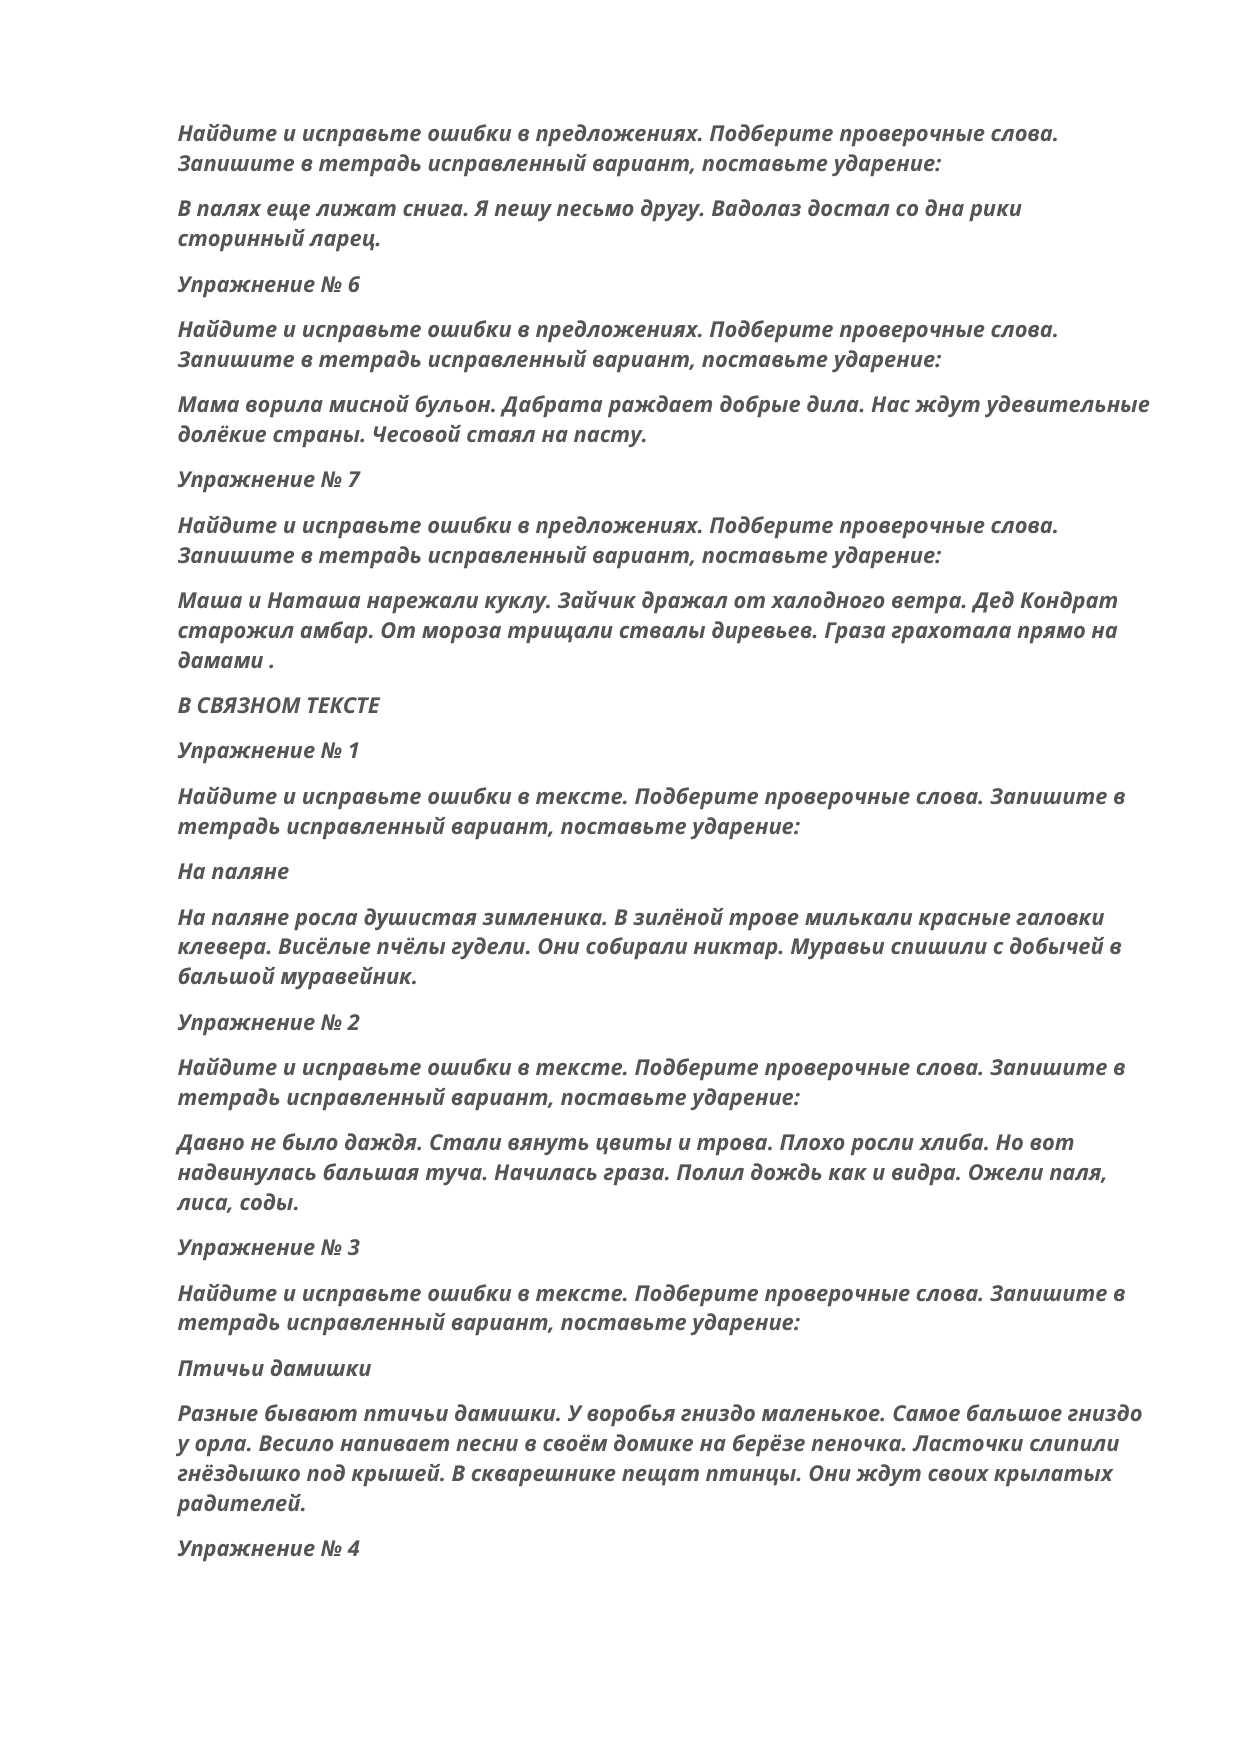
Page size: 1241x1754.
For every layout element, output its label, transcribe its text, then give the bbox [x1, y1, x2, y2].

text Найдите и исправьте ошибки в тексте. Подберите проверочные слова. Запишите в тетрадь исправленный вариант, поставьте ударение: [177, 1277, 1152, 1337]
text Птичьи дамишки [177, 1353, 1152, 1382]
text На паляне [177, 856, 1152, 886]
text Давно не было даждя. Стали вянуть цвиты и трова. Плохо росли хлиба. Но вот надвинулась бальшая туча. Начилась граза. Полил дождь как и видра. Ожели паля, лиса, соды. [177, 1127, 1152, 1216]
text Упражнение № 1 [177, 735, 1152, 765]
text Мама ворила мисной бульон. Дабрата раждает добрые дила. Нас ждут удевительные долёкие страны. Чесовой стаял на пасту. [177, 389, 1152, 449]
text Упражнение № 4 [177, 1533, 1152, 1563]
text В палях еще лижат снига. Я пешу песьмо другу. Вадолаз достал со дна рики сторинный ларец. [177, 193, 1152, 253]
text Упражнение № 6 [177, 268, 1152, 298]
text Упражнение № 7 [177, 464, 1152, 494]
text Найдите и исправьте ошибки в предложениях. Подберите проверочные слова. Запишите в тетрадь исправленный вариант, поставьте ударение: [177, 510, 1152, 569]
text Упражнение № 3 [177, 1232, 1152, 1262]
text Найдите и исправьте ошибки в тексте. Подберите проверочные слова. Запишите в тетрадь исправленный вариант, поставьте ударение: [177, 781, 1152, 840]
text Найдите и исправьте ошибки в предложениях. Подберите проверочные слова. Запишите в тетрадь исправленный вариант, поставьте ударение: [177, 118, 1152, 178]
text Упражнение № 2 [177, 1006, 1152, 1036]
text Найдите и исправьте ошибки в тексте. Подберите проверочные слова. Запишите в тетрадь исправленный вариант, поставьте ударение: [177, 1052, 1152, 1111]
text Разные бывают птичьи дамишки. У воробья гниздо маленькое. Самое бальшое гниздо у орла. Весило напивает песни в своём домике на берёзе пеночка. Ласточки слипили гнёздышко под крышей. В скварешнике пещат птинцы. Они ждут своих крылатых радителей. [177, 1398, 1152, 1517]
text В СВЯЗНОМ ТЕКСТЕ [177, 690, 1152, 720]
text Маша и Наташа нарежали куклу. Зайчик дражал от халодного ветра. Дед Кондрат старожил амбар. От мороза трищали ствалы диревьев. Граза грахотала прямо на дамами . [177, 585, 1152, 674]
text На паляне росла душистая зимленика. В зилёной трове милькали красные галовки клевера. Висёлые пчёлы гудели. Они собирали никтар. Муравьи спишили с добычей в бальшой муравейник. [177, 901, 1152, 991]
text Найдите и исправьте ошибки в предложениях. Подберите проверочные слова. Запишите в тетрадь исправленный вариант, поставьте ударение: [177, 314, 1152, 373]
